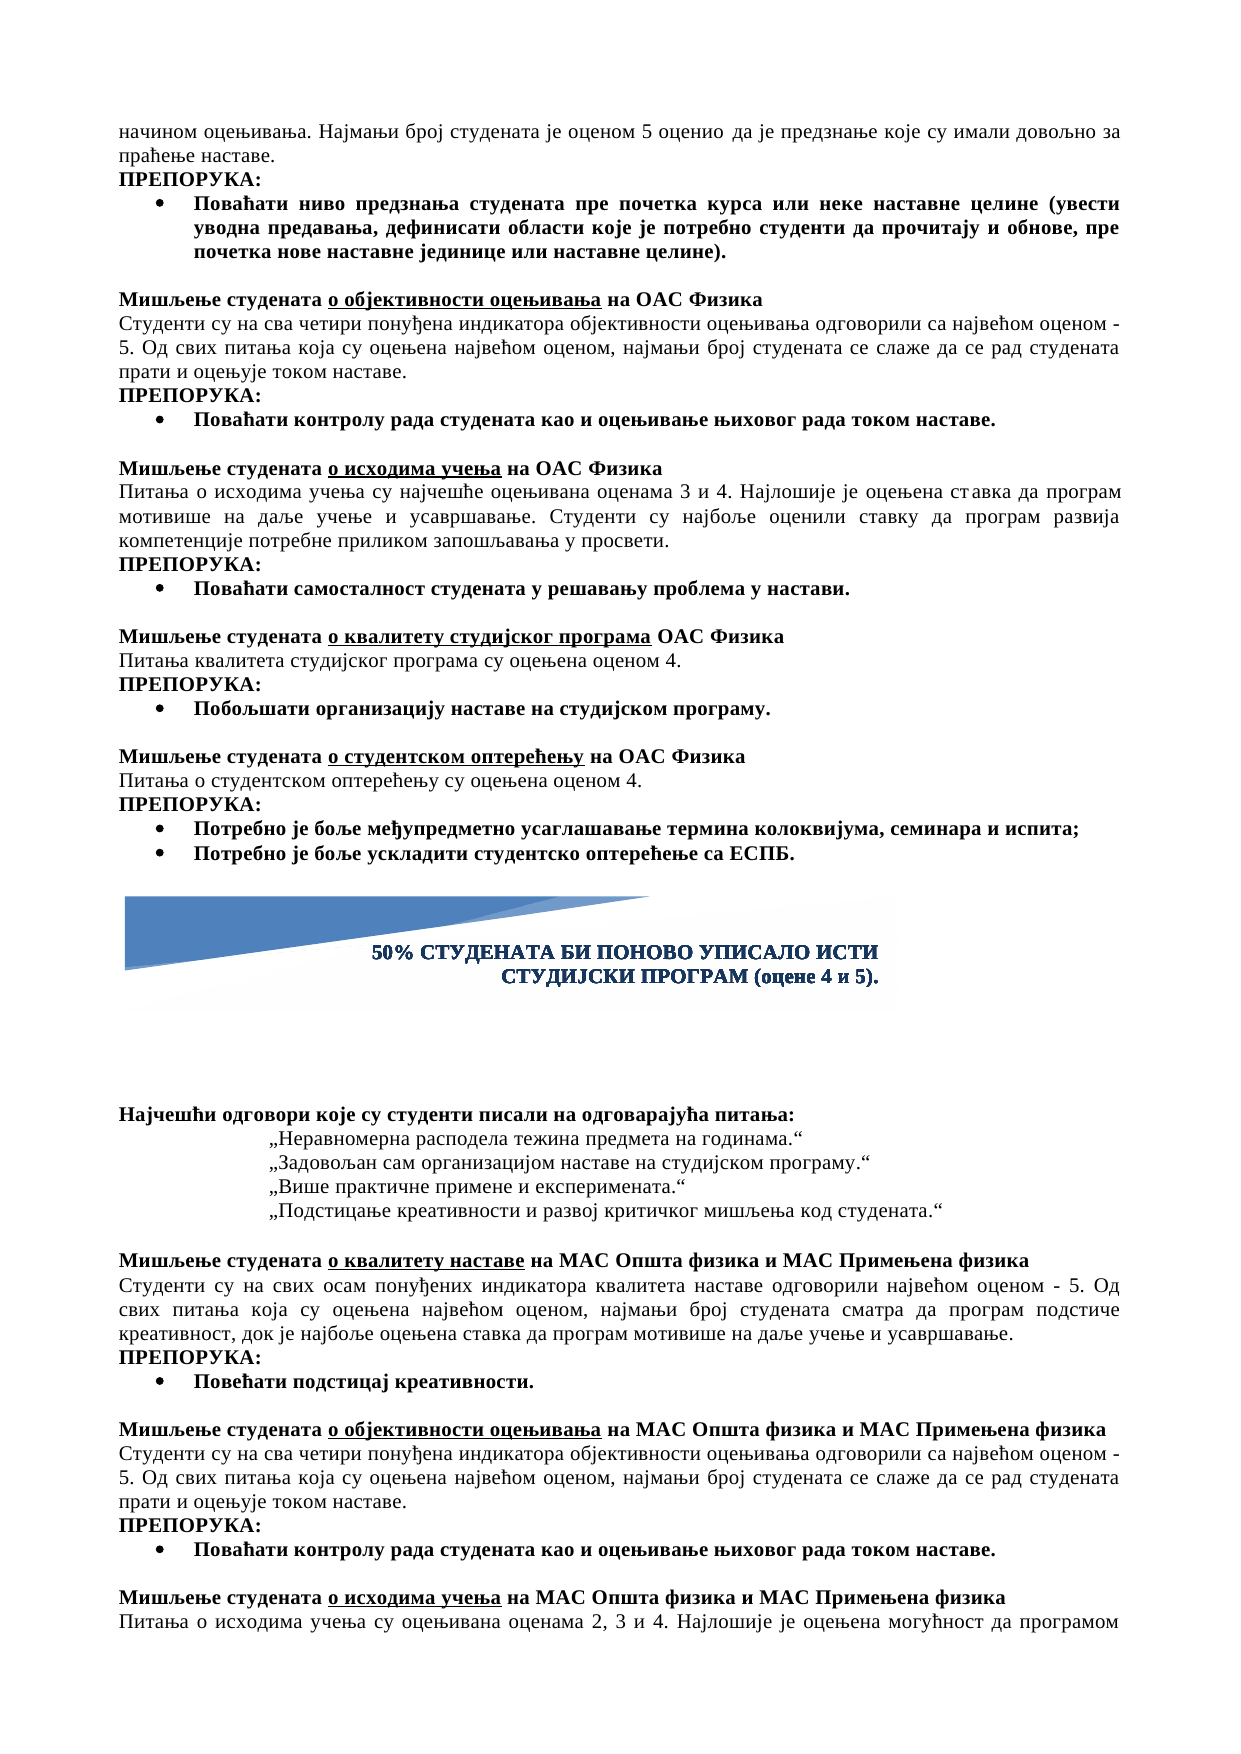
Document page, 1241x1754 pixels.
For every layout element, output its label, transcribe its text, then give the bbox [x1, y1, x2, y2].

text Мишљење студената о објективности оцењивања на ОАС Физика [118, 287, 1122, 311]
text Мишљење студената о исходима учења на ОАС Физика [118, 455, 1122, 479]
text Питања квалитета студијског програма су оцењена оценом 4. [118, 648, 1122, 672]
text „Подстицање креативности и развој критичког мишљења код студената.“ [193, 1198, 1122, 1222]
text Студенти су на сва четири понуђена индикатора објективности оцењивања одговорили са највећом оценом - 5. Од свих питања која су оцењена највећом оценом, најмањи број студената се слаже да се рад студената прати и оцењује током наставе. [118, 1441, 1122, 1513]
text Мишљење студената о исходима учења на МАС Општа физика и МАС Примењена физика [118, 1585, 1122, 1609]
list Поваћати ниво предзнања студената пре почетка курса или неке наставне целине (увести уводна предавања, дефинисати области које је потребно студенти да прочитају и обнове, пре почетка нове наставне јединице или наставне целине). [156, 191, 1122, 263]
list Потребно је боље међупредметно усаглашавање термина колоквијума, семинара и испита; [156, 816, 1122, 840]
list Поваћати контролу рада студената као и оцењивање њиховог рада током наставе. [156, 1537, 1122, 1561]
text „Неравномерна расподела тежина предмета на годинама.“ [193, 1126, 1122, 1150]
text ПРЕПОРУКА: [118, 1513, 1122, 1537]
text Питања о студентском оптерећењу су оцењена оценом 4. [118, 768, 1122, 792]
text Мишљење студената о објективности оцењивања на МАС Општа физика и МАС Примењена физика [118, 1417, 1122, 1441]
text Најчешћи одговори које су студенти писали на одговарајућа питања: [118, 1102, 1122, 1126]
text Мишљење студената о квалитету наставе на МАС Општа физика и МАС Примењена физика [118, 1248, 1122, 1272]
text ПРЕПОРУКА: [118, 167, 1122, 191]
picture [124, 896, 899, 1012]
text Мишљење студената о квалитету студијског програма ОАС Физика [118, 624, 1122, 648]
text ПРЕПОРУКА: [118, 383, 1122, 407]
list Поваћати самосталност студената у решавању проблема у настави. [156, 576, 1122, 600]
list Потребно је боље ускладити студентско оптерећење са ЕСПБ. [156, 840, 1122, 864]
text Питања о исходима учења су најчешће оцењивана оценама 3 и 4. Најлошије је оцењена стaвка да програм мотивише на даље учење и усавршавање. Студенти су најбоље оценили ставку да програм развија компетенције потребне приликом запошљавања у просвети. [118, 479, 1122, 552]
list Повећати подстицај креативности. [156, 1369, 1122, 1393]
list Побољшати организацију наставе на студијском програму. [156, 696, 1122, 720]
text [118, 1609, 1122, 1633]
text Студенти су на сва четири понуђена индикатора објективности оцењивања одговорили са највећом оценом - 5. Од свих питања која су оцењена највећом оценом, најмањи број студената се слаже да се рад студената прати и оцењује током наставе. [118, 311, 1122, 383]
text Мишљење студената о студентском оптерећењу на ОАС Физика [118, 744, 1122, 768]
list Поваћати контролу рада студената као и оцењивање њиховог рада током наставе. [156, 407, 1122, 431]
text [118, 118, 1122, 167]
text ПРЕПОРУКА: [118, 1345, 1122, 1369]
text ПРЕПОРУКА: [118, 792, 1122, 816]
text „Више практичне примене и експеримената.“ [193, 1174, 1122, 1198]
text „Задовољан сам организацијом наставе на студијском програму.“ [193, 1150, 1122, 1174]
text Студенти су на свих осам понуђених индикатора квалитета наставе одговорили највећом оценом - 5. Од свих питања која су оцењена највећом оценом, најмањи број студената сматра да програм подстиче креативност, док је најбоље оцењена ставка да програм мотивише на даље учење и усавршавање. [118, 1272, 1122, 1345]
text ПРЕПОРУКА: [118, 552, 1122, 576]
text ПРЕПОРУКА: [118, 672, 1122, 696]
